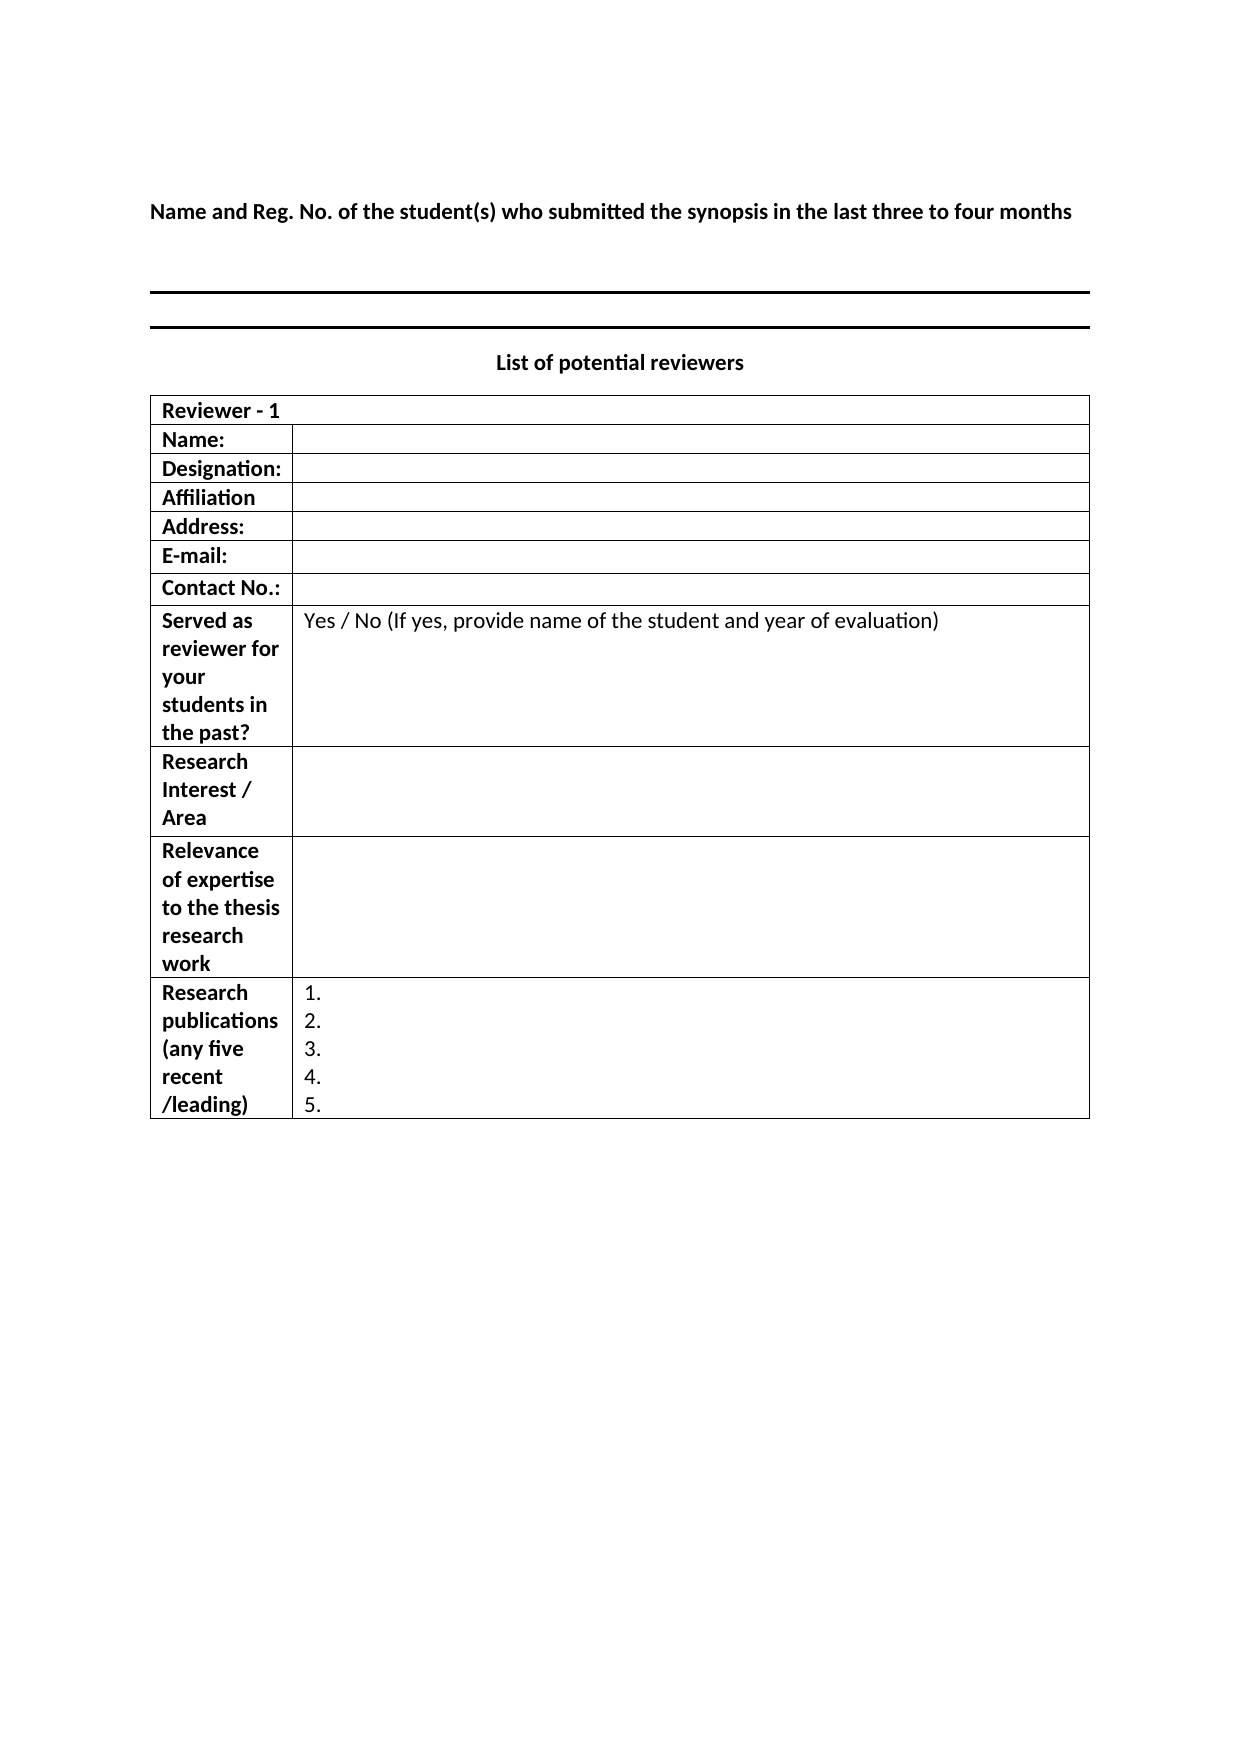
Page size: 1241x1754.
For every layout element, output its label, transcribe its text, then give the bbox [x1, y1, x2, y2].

table_header Reviewer - 1 [151, 396, 1089, 424]
table_cell Yes / No (If yes, provide name of the student and year of evaluation) [293, 606, 1089, 746]
table_cell [293, 837, 1089, 977]
table_cell [293, 512, 1089, 540]
table_cell Name: [151, 425, 292, 453]
table_cell [293, 541, 1089, 572]
table_cell Relevance of expertise to the thesis research work [151, 837, 292, 977]
text List of potential reviewers [150, 348, 1090, 376]
table_cell [293, 483, 1089, 511]
table_cell Designation: [151, 454, 292, 482]
table_cell [293, 454, 1089, 482]
table_cell Address: [151, 512, 292, 540]
table_cell [293, 747, 1089, 836]
table_cell E-mail: [151, 541, 292, 572]
table_cell [293, 425, 1089, 453]
text Name and Reg. No. of the student(s) who submitted the synopsis in the last three to four months [150, 197, 1090, 225]
table_cell Research Interest / Area [151, 747, 292, 836]
table_cell Research publications (any five recent /leading) [151, 978, 292, 1118]
table_cell 1. 2. 3. 4. 5. [293, 978, 1089, 1118]
table_cell Contact No.: [151, 574, 292, 605]
table_cell [293, 574, 1089, 605]
table_cell Affiliation [151, 483, 292, 511]
table_cell Served as reviewer for your students in the past? [151, 606, 292, 746]
